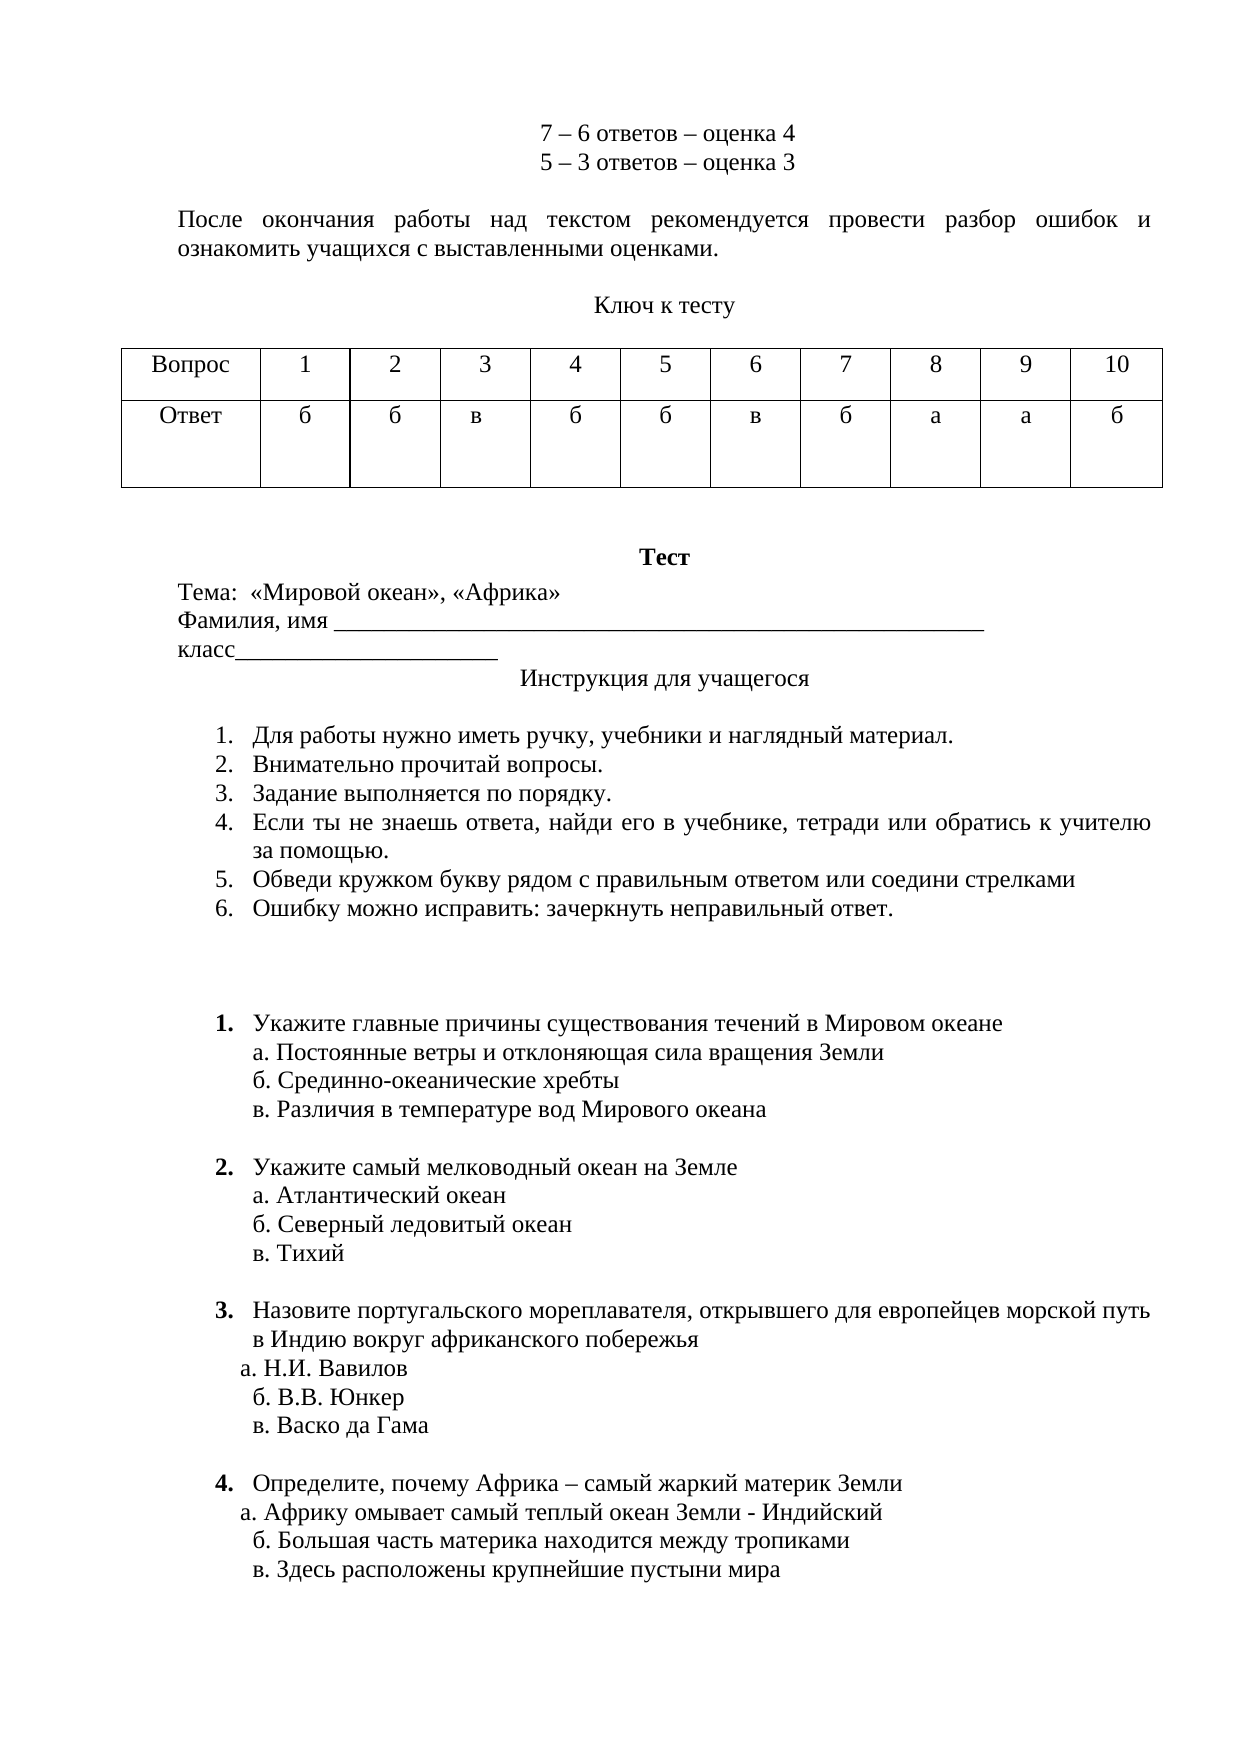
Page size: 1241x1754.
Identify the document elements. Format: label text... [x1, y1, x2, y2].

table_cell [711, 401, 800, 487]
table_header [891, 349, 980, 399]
list Ошибку можно исправить: зачеркнуть неправильный ответ. [215, 893, 1152, 922]
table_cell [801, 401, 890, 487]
list Задание выполняется по порядку. [215, 778, 1152, 807]
subtitle Ключ к тесту [177, 291, 1152, 319]
list Укажите самый мелководный океан на Земле [215, 1152, 1152, 1180]
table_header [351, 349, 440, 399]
text а. Африку омывает самый теплый океан Земли - Индийский [177, 1497, 1152, 1525]
text в. Васко да Гама [252, 1410, 1152, 1439]
text в. Различия в температуре вод Мирового океана [252, 1094, 1152, 1123]
text 7 – 6 ответов – оценка 4 [177, 118, 1152, 147]
text После окончания работы над текстом рекомендуется провести разбор ошибок и ознакомить учащихся с выставленными оценками. [177, 204, 1152, 262]
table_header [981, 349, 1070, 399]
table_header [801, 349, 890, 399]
text Тема: «Мировой океан», «Африка» [177, 577, 1152, 605]
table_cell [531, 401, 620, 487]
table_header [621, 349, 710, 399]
text а. Постоянные ветры и отклоняющая сила вращения Земли [252, 1037, 1152, 1065]
text 5 – 3 ответов – оценка 3 [177, 147, 1152, 176]
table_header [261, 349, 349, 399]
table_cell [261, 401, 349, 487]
list Обведи кружком букву рядом с правильным ответом или соедини стрелками [215, 864, 1152, 893]
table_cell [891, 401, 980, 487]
subtitle Тест [177, 542, 1152, 570]
text б. Срединно-океанические хребты [252, 1065, 1152, 1094]
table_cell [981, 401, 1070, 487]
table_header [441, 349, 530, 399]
list Внимательно прочитай вопросы. [215, 749, 1152, 778]
list Укажите главные причины существования течений в Мировом океане [215, 1008, 1152, 1037]
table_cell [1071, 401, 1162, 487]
subtitle Инструкция для учащегося [177, 663, 1152, 692]
text б. Северный ледовитый океан [252, 1209, 1152, 1238]
list Если ты не знаешь ответа, найди его в учебнике, тетради или обратись к учителю за помощью. [215, 807, 1152, 864]
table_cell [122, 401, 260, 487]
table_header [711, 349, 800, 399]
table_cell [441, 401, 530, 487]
list Для работы нужно иметь ручку, учебники и наглядный материал. [215, 720, 1152, 749]
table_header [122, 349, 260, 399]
text класс_____________________ [177, 634, 1152, 663]
text а. Н.И. Вавилов [177, 1353, 1152, 1382]
text б. Большая часть материка находится между тропиками [252, 1525, 1152, 1554]
text а. Атлантический океан [252, 1180, 1152, 1209]
text б. В.В. Юнкер [252, 1382, 1152, 1410]
text Фамилия, имя ____________________________________________________ [177, 605, 1152, 634]
list Назовите португальского мореплавателя, открывшего для европейцев морской путь в Индию вокруг африканского побережья [215, 1295, 1152, 1353]
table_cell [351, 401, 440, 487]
text в. Тихий [252, 1238, 1152, 1267]
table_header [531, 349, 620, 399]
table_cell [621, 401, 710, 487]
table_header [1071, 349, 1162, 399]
text в. Здесь расположены крупнейшие пустыни мира [252, 1554, 1152, 1583]
list Определите, почему Африка – самый жаркий материк Земли [215, 1468, 1152, 1497]
